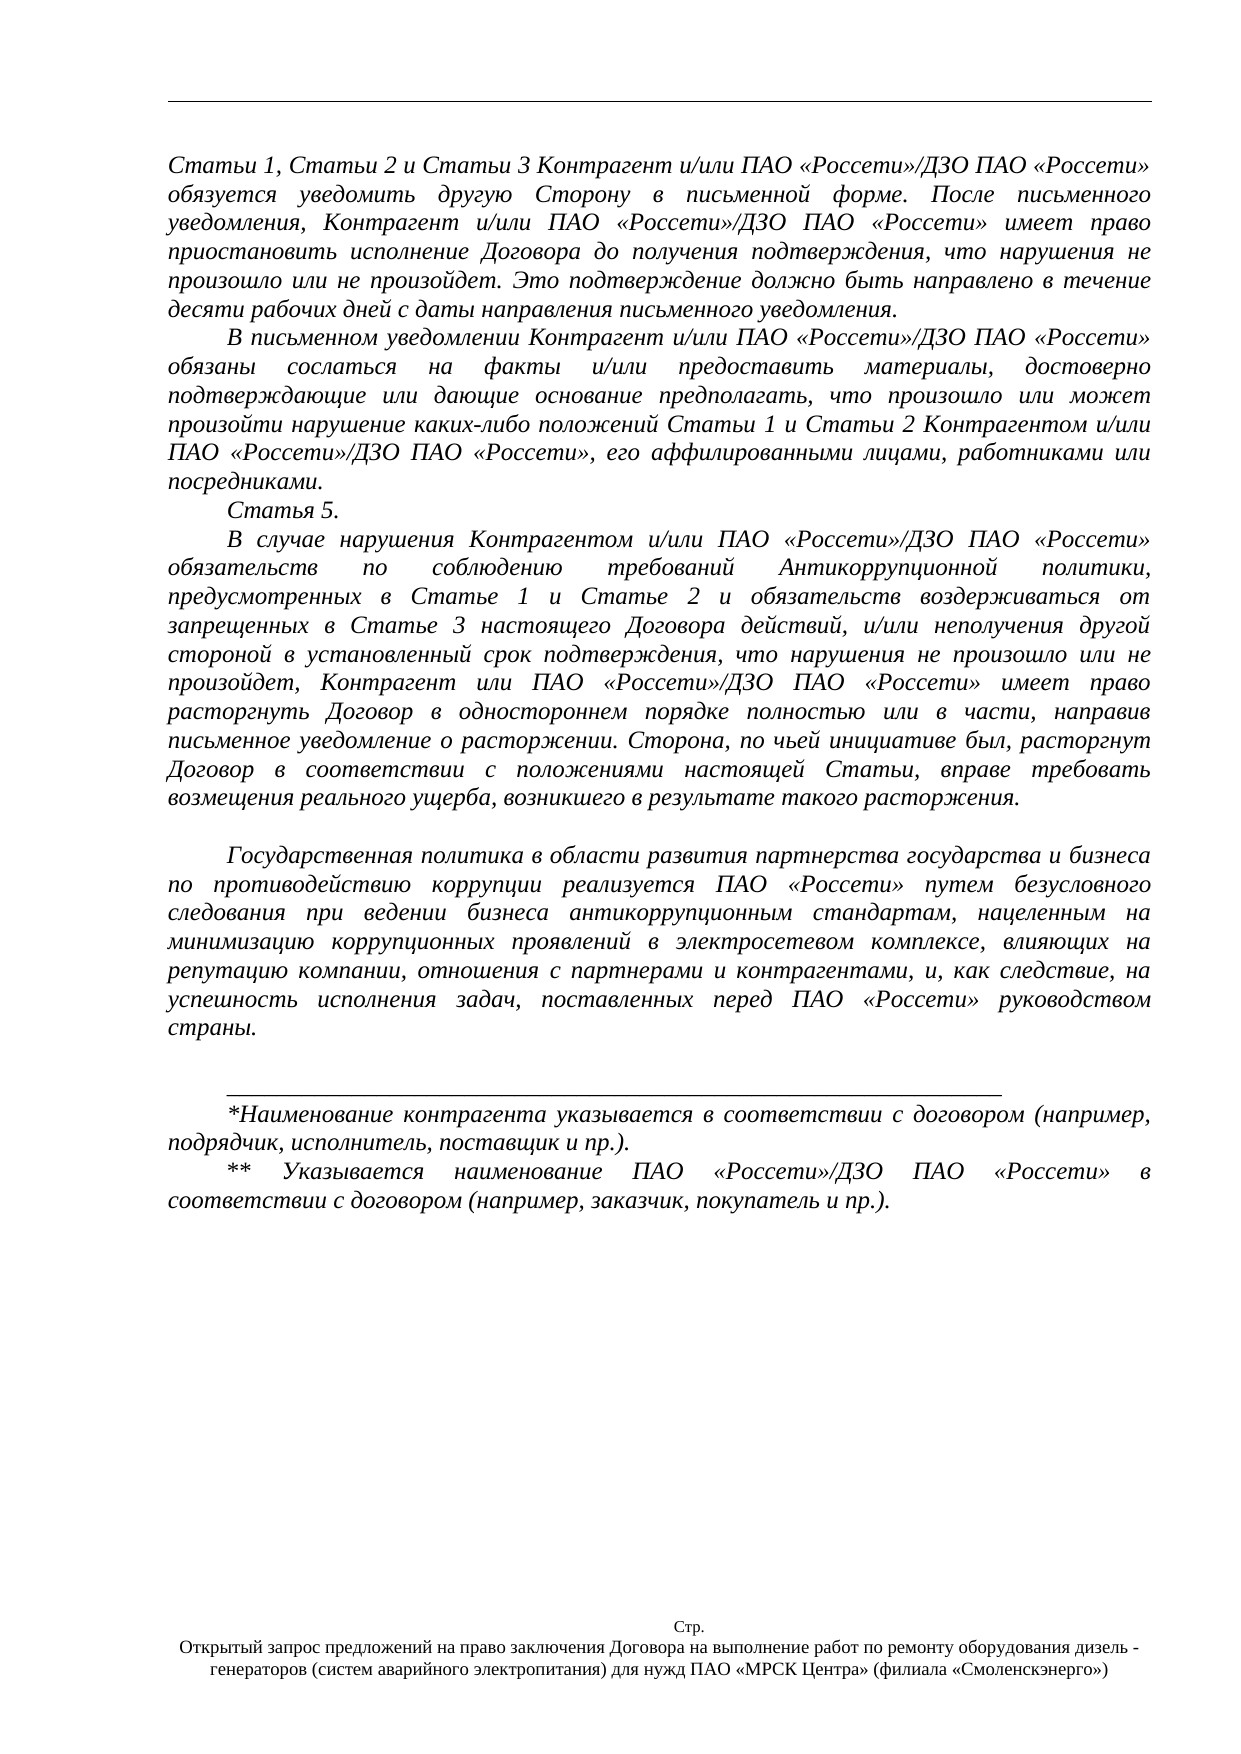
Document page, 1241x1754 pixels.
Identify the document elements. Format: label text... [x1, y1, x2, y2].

text ** Указывается наименование ПАО «Россети»/ДЗО ПАО «Россети» в соответствии с договором (например, заказчик, покупатель и пр.). [168, 1156, 1152, 1214]
text *Наименование контрагента указывается в соответствии с договором (например, подрядчик, исполнитель, поставщик и пр.). [168, 1099, 1152, 1156]
text В случае нарушения Контрагентом и/или ПАО «Россети»/ДЗО ПАО «Россети» обязательств по соблюдению требований Антикоррупционной политики, предусмотренных в Статье 1 и Статье 2 и обязательств воздерживаться от запрещенных в Статье 3 настоящего Договора действий, и/или неполучения другой стороной в установленный срок подтверждения, что нарушения не произошло или не произойдет, Контрагент или ПАО «Россети»/ДЗО ПАО «Россети» имеет право расторгнуть Договор в одностороннем порядке полностью или в части, направив письменное уведомление о расторжении. Сторона, по чьей инициативе был, расторгнут Договор в соответствии с положениями настоящей Статьи, вправе требовать возмещения реального ущерба, возникшего в результате такого расторжения. [168, 524, 1152, 811]
text Статья 5. [168, 495, 1152, 524]
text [168, 150, 1152, 322]
text ______________________________________________________________ [168, 1070, 1152, 1099]
text Государственная политика в области развития партнерства государства и бизнеса по противодействию коррупции реализуется ПАО «Россети» путем безусловного следования при ведении бизнеса антикоррупционным стандартам, нацеленным на минимизацию коррупционных проявлений в электросетевом комплексе, влияющих на репутацию компании, отношения с партнерами и контрагентами, и, как следствие, на успешность исполнения задач, поставленных перед ПАО «Россети» руководством страны. [168, 840, 1152, 1041]
text В письменном уведомлении Контрагент и/или ПАО «Россети»/ДЗО ПАО «Россети» обязаны сослаться на факты и/или предоставить материалы, достоверно подтверждающие или дающие основание предполагать, что произошло или может произойти нарушение каких-либо положений Статьи 1 и Статьи 2 Контрагентом и/или ПАО «Россети»/ДЗО ПАО «Россети», его аффилированными лицами, работниками или посредниками. [168, 322, 1152, 495]
